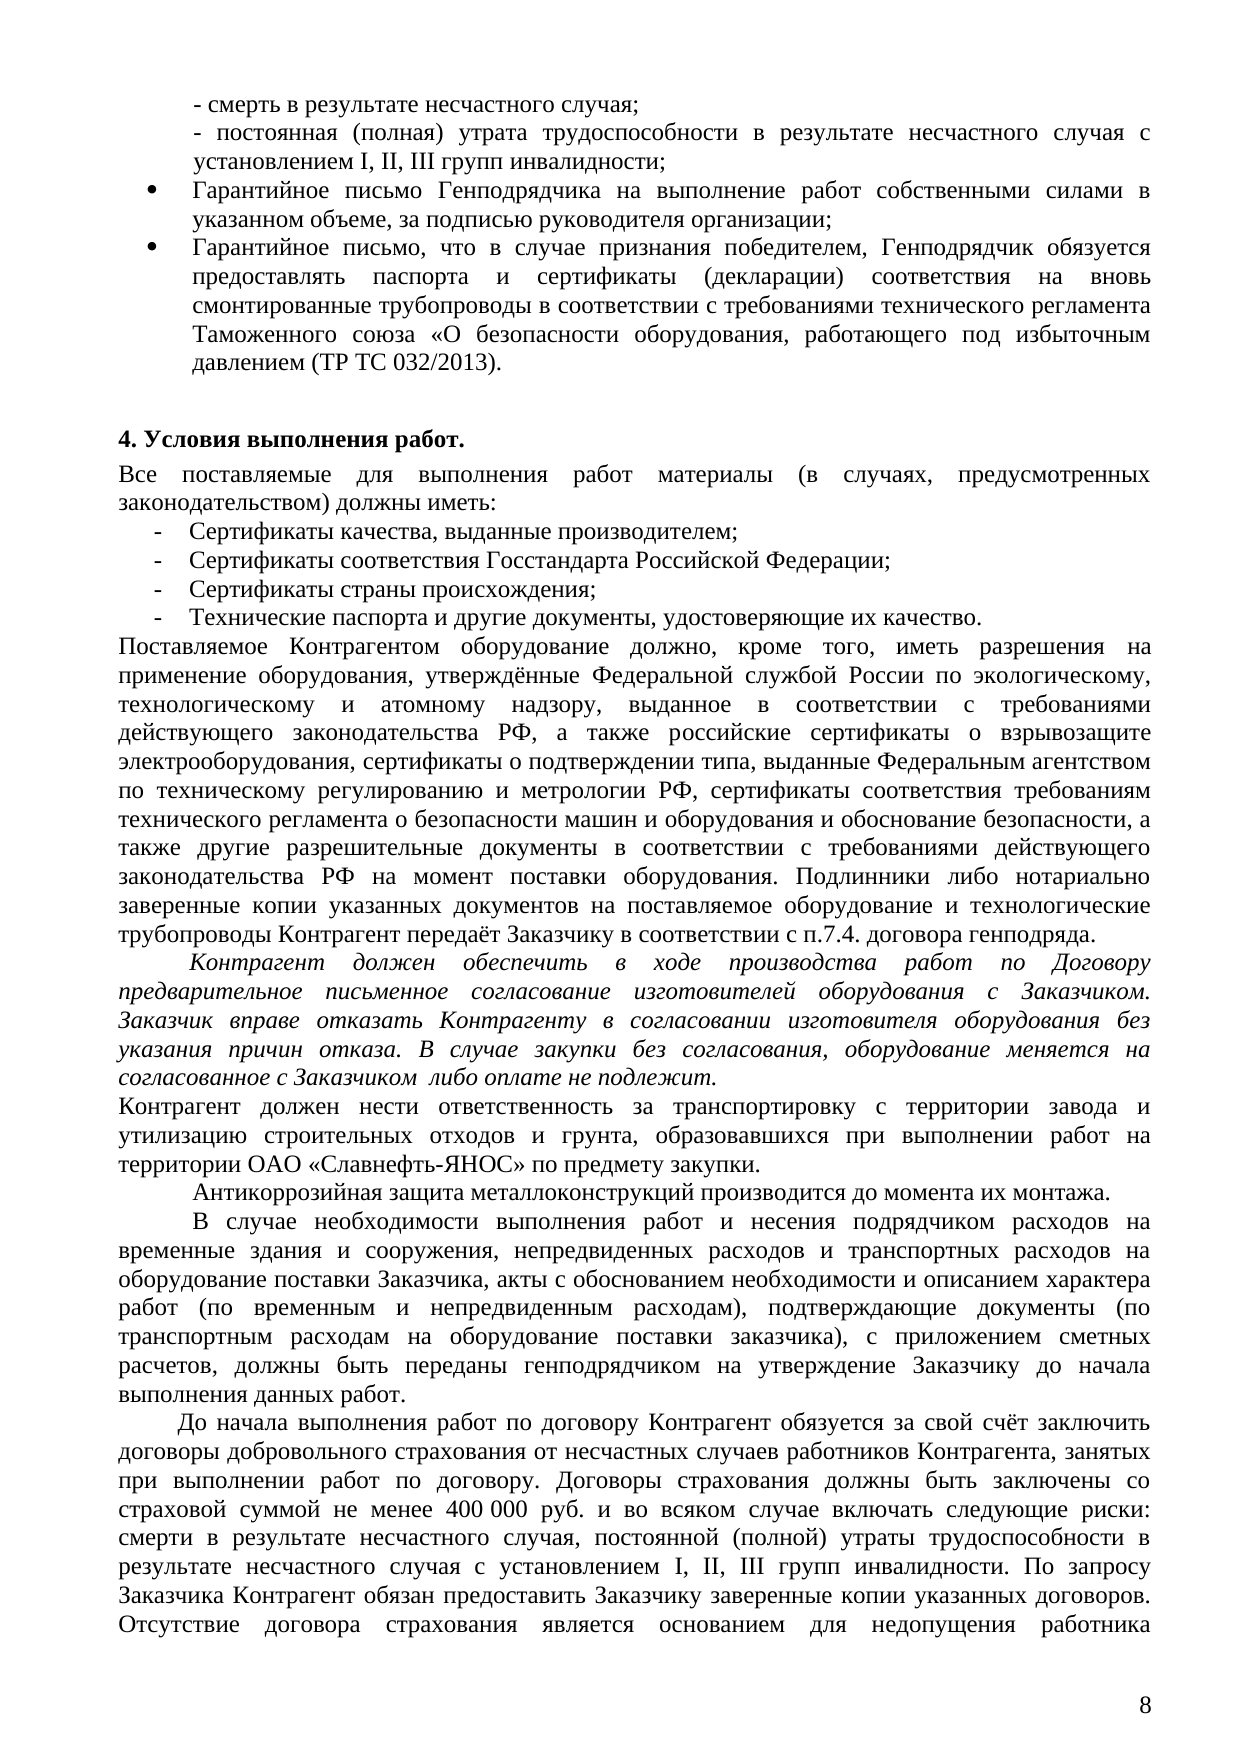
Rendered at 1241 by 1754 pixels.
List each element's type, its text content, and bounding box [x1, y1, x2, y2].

list Технические паспорта и другие документы, удостоверяющие их качество. [153, 602, 1152, 631]
text 4. Условия выполнения работ. [118, 424, 1152, 452]
text Поставляемое Контрагентом оборудование должно, кроме того, иметь разрешения на применение оборудования, утверждённые Федеральной службой России по экологическому, технологическому и атомному надзору, выданное в соответствии с требованиями действующего законодательства РФ, а также российские сертификаты о взрывозащите электрооборудования, сертификаты о подтверждении типа, выданные Федеральным агентством по техническому регулированию и метрологии РФ, сертификаты соответствия требованиям технического регламента о безопасности машин и оборудования и обоснование безопасности, а также другие разрешительные документы в соответствии с требованиями действующего законодательства РФ на момент поставки оборудования. Подлинники либо нотариально заверенные копии указанных документов на поставляемое оборудование и технологические трубопроводы Контрагент передаёт Заказчику в соответствии с п.7.4. договора генподряда. [118, 631, 1152, 947]
text Все поставляемые для выполнения работ материалы (в случаях, предусмотренных законодательством) должны иметь: [118, 459, 1152, 516]
list Сертификаты соответствия Госстандарта Российской Федерации; [153, 545, 1152, 574]
list Гарантийное письмо, что в случае признания победителем, Генподрядчик обязуется предоставлять паспорта и сертификаты (декларации) соответствия на вновь смонтированные трубопроводы в соответствии с требованиями технического регламента Таможенного союза «О безопасности оборудования, работающего под избыточным давлением (ТР ТС 032/2013). [148, 232, 1152, 376]
text Контрагент должен нести ответственность за транспортировку с территории завода и утилизацию строительных отходов и грунта, образовавшихся при выполнении работ на территории ОАО «Славнефть-ЯНОС» по предмету закупки. [118, 1091, 1152, 1177]
text Контрагент должен обеспечить в ходе производства работ по Договору предварительное письменное согласование изготовителей оборудования с Заказчиком. Заказчик вправе отказать Контрагенту в согласовании изготовителя оборудования без указания причин отказа. В случае закупки без согласования, оборудование меняется на согласованное с Заказчиком либо оплате не подлежит. [118, 947, 1152, 1091]
text Антикоррозийная защита металлоконструкций производится до момента их монтажа. [118, 1177, 1152, 1206]
text - смерть в результате несчастного случая; [193, 89, 1152, 117]
list Сертификаты страны происхождения; [153, 574, 1152, 602]
text В случае необходимости выполнения работ и несения подрядчиком расходов на временные здания и сооружения, непредвиденных расходов и транспортных расходов на оборудование поставки Заказчика, акты с обоснованием необходимости и описанием характера работ (по временным и непредвиденным расходам), подтверждающие документы (по транспортным расходам на оборудование поставки заказчика), с приложением сметных расчетов, должны быть переданы генподрядчиком на утверждение Заказчику до начала выполнения данных работ. [118, 1206, 1152, 1407]
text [118, 1407, 1152, 1637]
list Гарантийное письмо Генподрядчика на выполнение работ собственными силами в указанном объеме, за подписью руководителя организации; [148, 175, 1152, 232]
list Сертификаты качества, выданные производителем; [153, 516, 1152, 545]
text - постоянная (полная) утрата трудоспособности в результате несчастного случая с установлением I, II, III групп инвалидности; [193, 117, 1152, 175]
